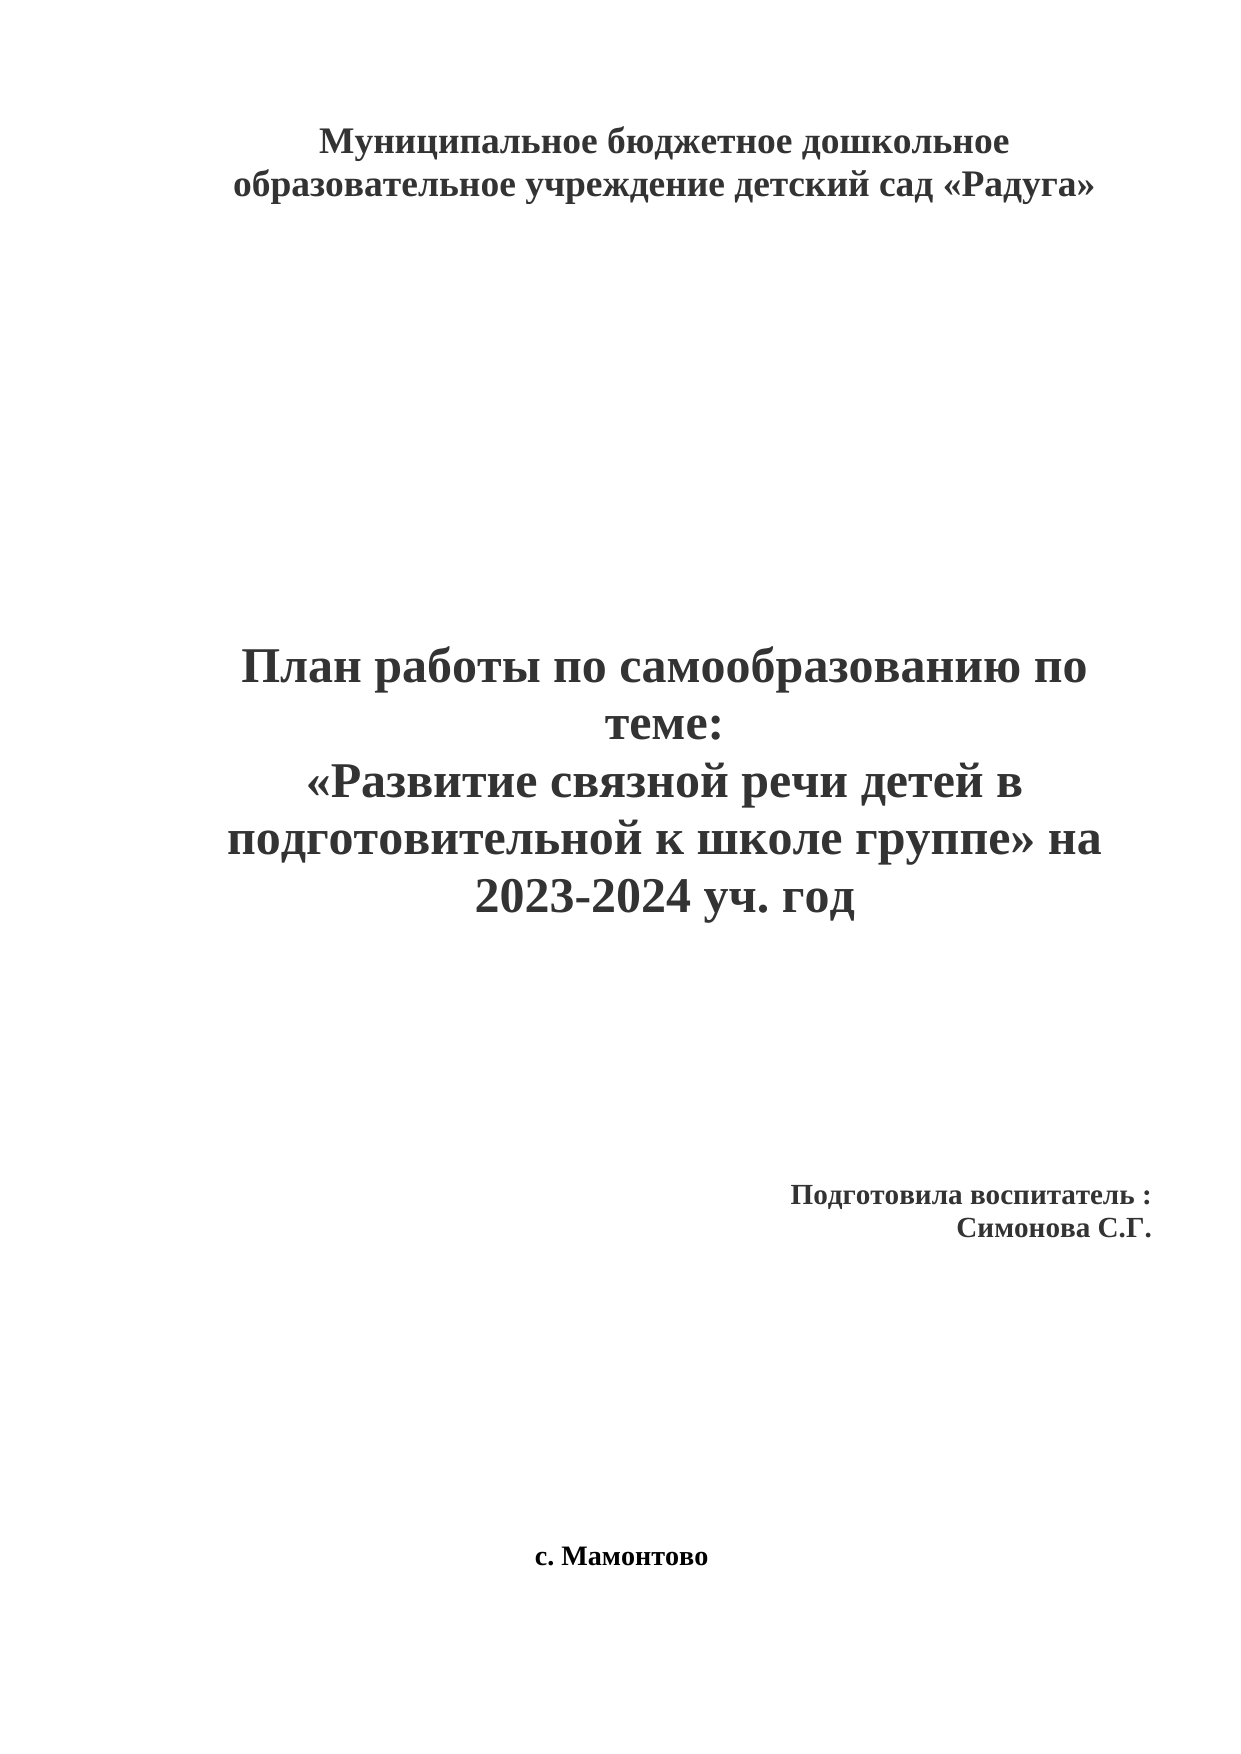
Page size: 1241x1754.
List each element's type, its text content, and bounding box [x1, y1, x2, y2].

text Подготовила воспитатель : [177, 1177, 1152, 1211]
text Муниципальное бюджетное дошкольное образовательное учреждение детский сад «Радуга» План работы по самообразованию по теме: [177, 118, 1152, 751]
text Симонова С.Г. [177, 1211, 1152, 1244]
text «Развитие связной речи детей в подготовительной к школе группе» на 2023-2024 уч. год [177, 751, 1152, 923]
text с. Мамонтово [177, 1525, 1152, 1618]
